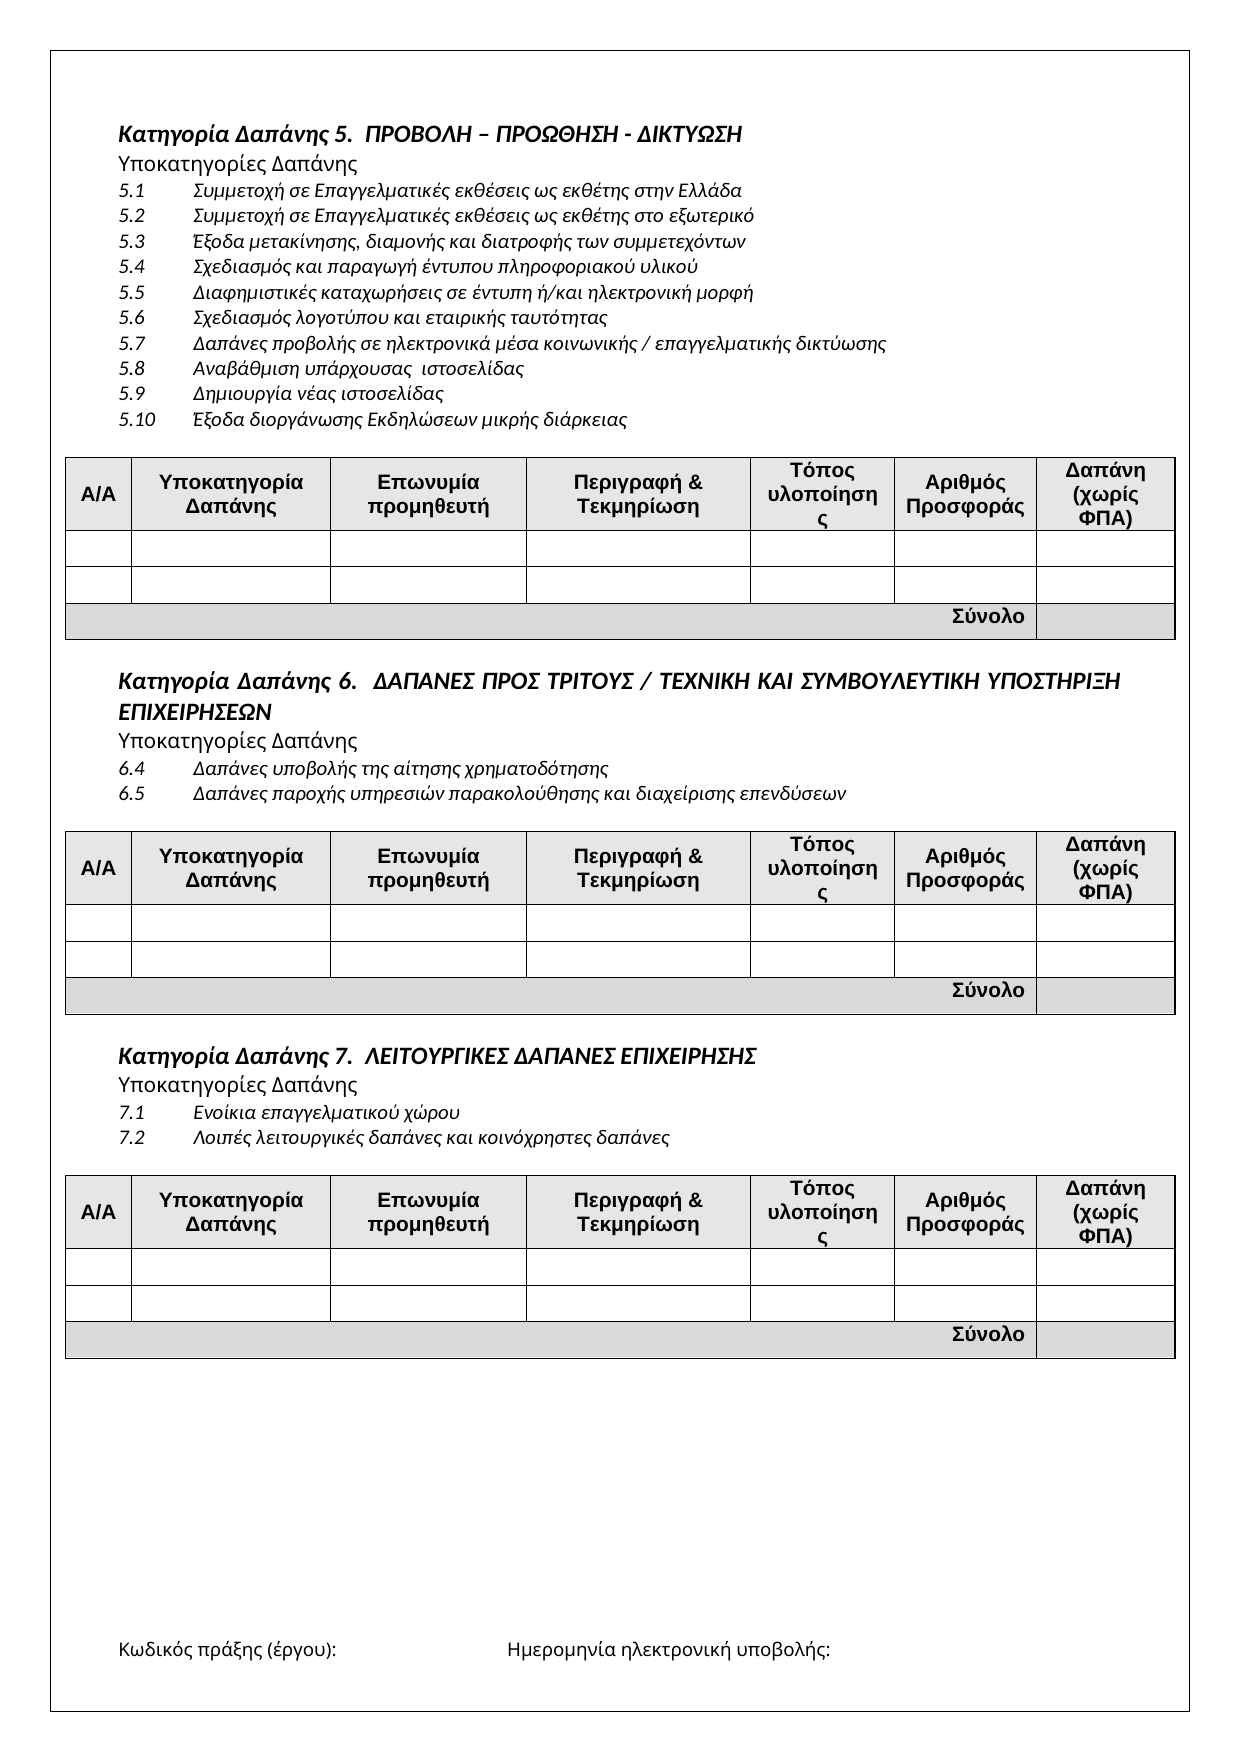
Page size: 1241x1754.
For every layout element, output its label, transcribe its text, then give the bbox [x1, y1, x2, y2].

table_header Τόπος υλοποίησης [751, 832, 894, 904]
text 5.1 Συμμετοχή σε Επαγγελματικές εκθέσεις ως εκθέτης στην Ελλάδα [118, 177, 1122, 203]
table_cell [331, 1249, 526, 1284]
table_cell Σύνολο [66, 1322, 1036, 1357]
table_cell [66, 905, 131, 941]
text Κατηγορία Δαπάνης 5. ΠΡΟΒΟΛΗ – ΠΡΟΩΘΗΣΗ - ΔΙΚΤΥΩΣΗ [118, 118, 1122, 149]
table_cell [66, 1249, 131, 1284]
text 5.3 Έξοδα μετακίνησης, διαμονής και διατροφής των συμμετεχόντων [118, 228, 1122, 253]
table_header Επωνυμία προμηθευτή [331, 832, 526, 904]
text 5.2 Συμμετοχή σε Επαγγελματικές εκθέσεις ως εκθέτης στο εξωτερικό [118, 203, 1122, 228]
text Υποκατηγορίες Δαπάνης [118, 149, 1122, 177]
table_cell [331, 905, 526, 941]
text 6.4 Δαπάνες υποβολής της αίτησης χρηματοδότησης [118, 755, 1122, 780]
table_cell Σύνολο [66, 978, 1036, 1013]
table_header Υποκατηγορία Δαπάνης [132, 832, 330, 904]
table_cell [527, 567, 750, 603]
text 5.4 Σχεδιασμός και παραγωγή έντυπου πληροφοριακού υλικού [118, 253, 1122, 279]
table_header Περιγραφή & Τεκμηρίωση [527, 832, 750, 904]
table_header Τόπος υλοποίησης [751, 1176, 894, 1248]
table_cell [895, 1286, 1036, 1321]
table_cell [751, 531, 894, 566]
table_cell [751, 1249, 894, 1284]
table_header Α/Α [66, 1176, 131, 1248]
table_header Υποκατηγορία Δαπάνης [132, 1176, 330, 1248]
table_cell [1037, 1286, 1174, 1321]
text 5.5 Διαφημιστικές καταχωρήσεις σε έντυπη ή/και ηλεκτρονική μορφή [118, 279, 1122, 304]
text 5.9 Δημιουργία νέας ιστοσελίδας [118, 381, 1122, 406]
table_header Τόπος υλοποίησης [751, 458, 894, 530]
text 5.10 Έξοδα διοργάνωσης Εκδηλώσεων μικρής διάρκειας [118, 406, 1122, 431]
table_cell [66, 531, 131, 566]
table_cell [527, 905, 750, 941]
table_cell [1037, 567, 1174, 603]
text 6.5 Δαπάνες παροχής υπηρεσιών παρακολούθησης και διαχείρισης επενδύσεων [118, 780, 1122, 806]
table_header Α/Α [66, 832, 131, 904]
table_cell Σύνολο [66, 604, 1036, 639]
table_cell [331, 942, 526, 977]
text 5.6 Σχεδιασμός λογοτύπου και εταιρικής ταυτότητας [118, 304, 1122, 330]
text 7.2 Λοιπές λειτουργικές δαπάνες και κοινόχρηστες δαπάνες [118, 1124, 1122, 1150]
table_cell [331, 1286, 526, 1321]
table_header Επωνυμία προμηθευτή [331, 1176, 526, 1248]
text Κατηγορία Δαπάνης 6. ΔΑΠΑΝΕΣ ΠΡΟΣ ΤΡΙΤΟΥΣ / ΤΕΧΝΙΚΗ ΚΑΙ ΣΥΜΒΟΥΛΕΥΤΙΚΗ ΥΠΟΣΤΗΡΙΞΗ ΕΠΙΧΕΙΡΗΣΕΩΝ [118, 666, 1122, 727]
table_cell [527, 942, 750, 977]
table_cell [527, 1249, 750, 1284]
table_cell [331, 531, 526, 566]
table_header Υποκατηγορία Δαπάνης [132, 458, 330, 530]
table_header Επωνυμία προμηθευτή [331, 458, 526, 530]
table_header Περιγραφή & Τεκμηρίωση [527, 1176, 750, 1248]
table_cell [751, 942, 894, 977]
table_cell [751, 567, 894, 603]
text 7.1 Ενοίκια επαγγελματικού χώρου [118, 1099, 1122, 1124]
table_cell [132, 1249, 330, 1284]
table_header Αριθμός Προσφοράς [895, 1176, 1036, 1248]
table_header Α/Α [66, 458, 131, 530]
text 5.7 Δαπάνες προβολής σε ηλεκτρονικά μέσα κοινωνικής / επαγγελματικής δικτύωσης [118, 330, 1122, 355]
table_cell [331, 567, 526, 603]
table_cell [66, 567, 131, 603]
table_cell [66, 942, 131, 977]
text Κατηγορία Δαπάνης 7. ΛΕΙΤΟΥΡΓΙΚΕΣ ΔΑΠΑΝΕΣ ΕΠΙΧΕΙΡΗΣΗΣ [118, 1040, 1122, 1071]
table_cell [895, 531, 1036, 566]
table_cell [66, 1286, 131, 1321]
text Υποκατηγορίες Δαπάνης [118, 1071, 1122, 1099]
table_cell [132, 942, 330, 977]
table_cell [527, 1286, 750, 1321]
table_cell [132, 567, 330, 603]
table_cell [132, 905, 330, 941]
table_cell [1037, 1249, 1174, 1284]
table_cell [895, 942, 1036, 977]
table_cell [132, 1286, 330, 1321]
table_cell [1037, 942, 1174, 977]
table_cell [1037, 604, 1174, 639]
table_header Δαπάνη (χωρίς ΦΠΑ) [1037, 1176, 1174, 1248]
table_cell [895, 567, 1036, 603]
table_header Δαπάνη (χωρίς ΦΠΑ) [1037, 458, 1174, 530]
table_header Περιγραφή & Τεκμηρίωση [527, 458, 750, 530]
table_header Αριθμός Προσφοράς [895, 832, 1036, 904]
table_cell [527, 531, 750, 566]
table_cell [751, 905, 894, 941]
table_header Αριθμός Προσφοράς [895, 458, 1036, 530]
table_cell [1037, 905, 1174, 941]
text 5.8 Αναβάθμιση υπάρχουσας ιστοσελίδας [118, 355, 1122, 381]
table_cell [895, 1249, 1036, 1284]
text Υποκατηγορίες Δαπάνης [118, 727, 1122, 755]
table_cell [751, 1286, 894, 1321]
table_cell [132, 531, 330, 566]
table_cell [1037, 978, 1174, 1013]
table_cell [1037, 531, 1174, 566]
table_cell [895, 905, 1036, 941]
table_cell [1037, 1322, 1174, 1357]
table_header Δαπάνη (χωρίς ΦΠΑ) [1037, 832, 1174, 904]
